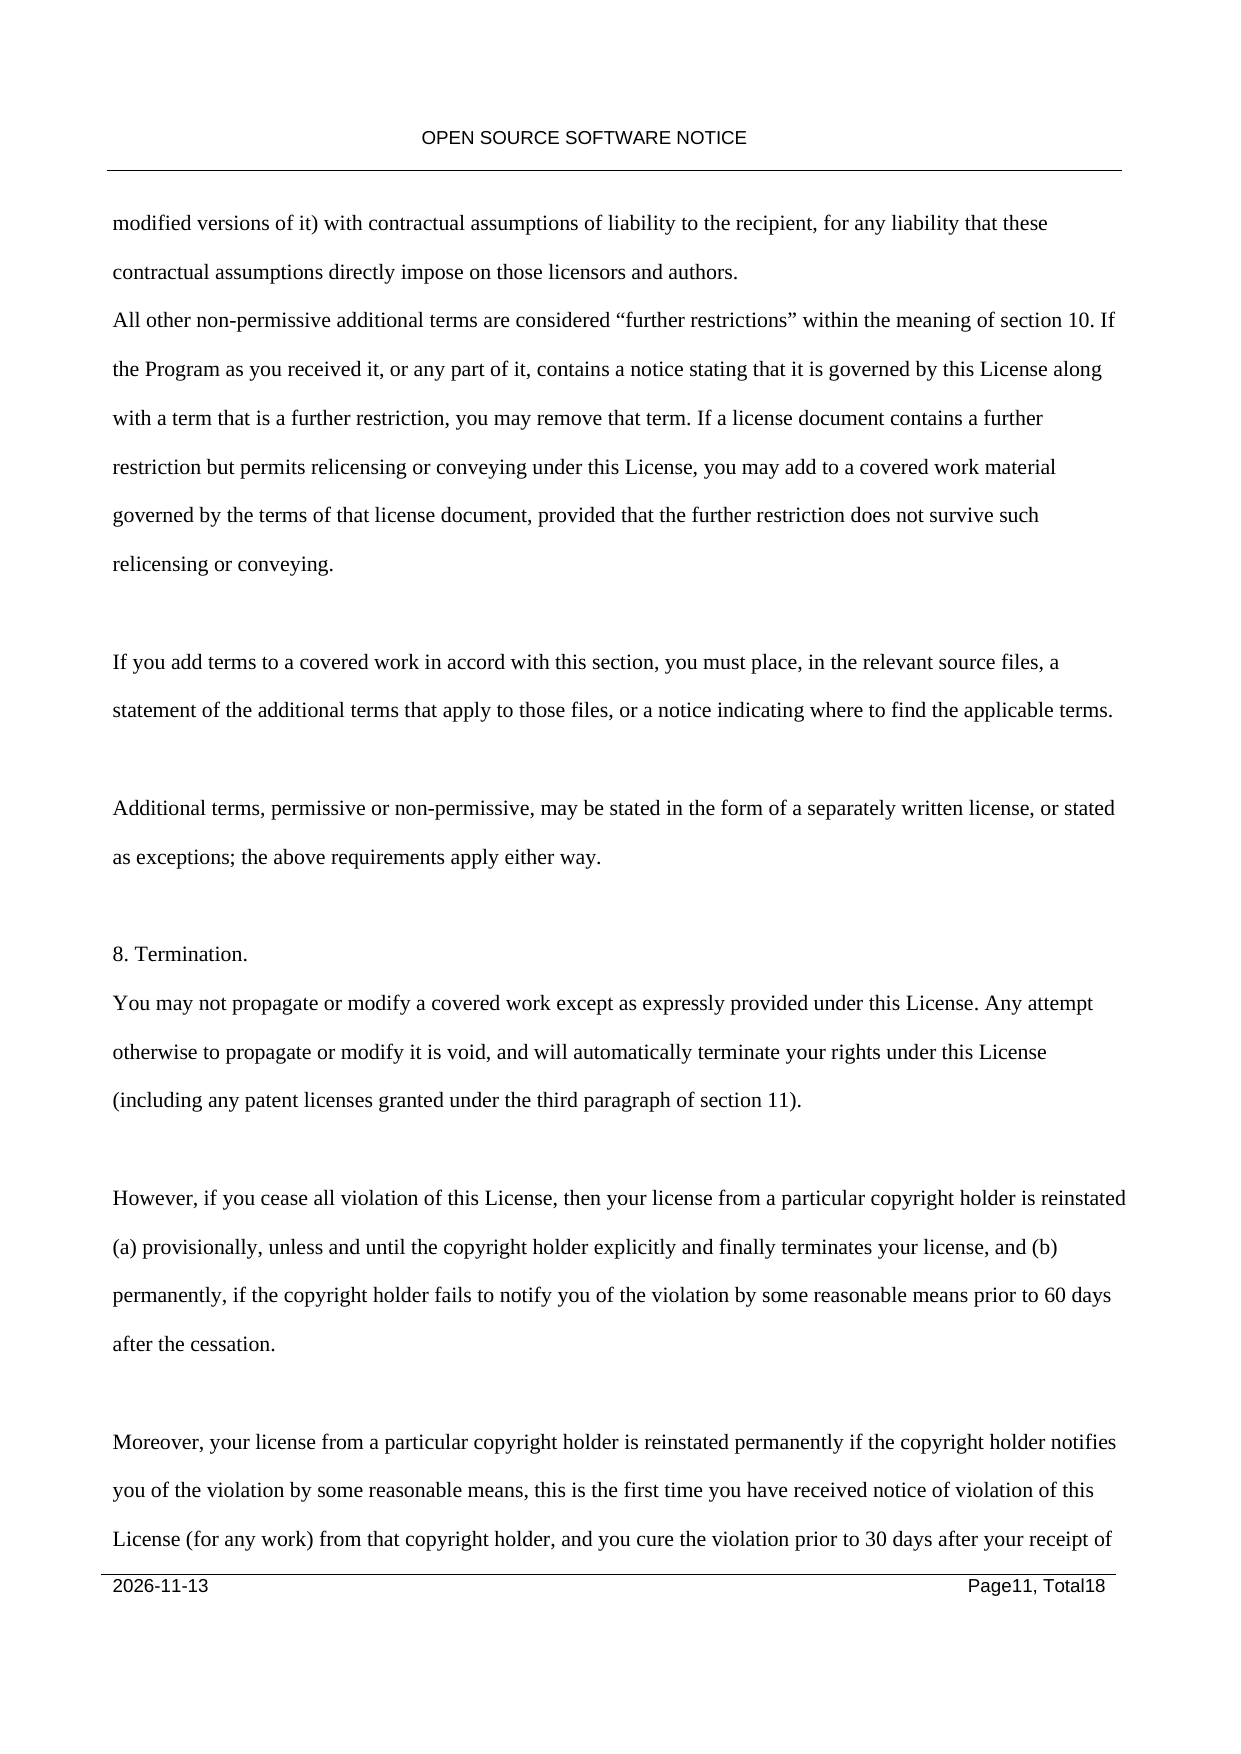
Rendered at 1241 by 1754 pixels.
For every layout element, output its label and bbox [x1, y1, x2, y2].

text [112, 206, 1128, 1555]
